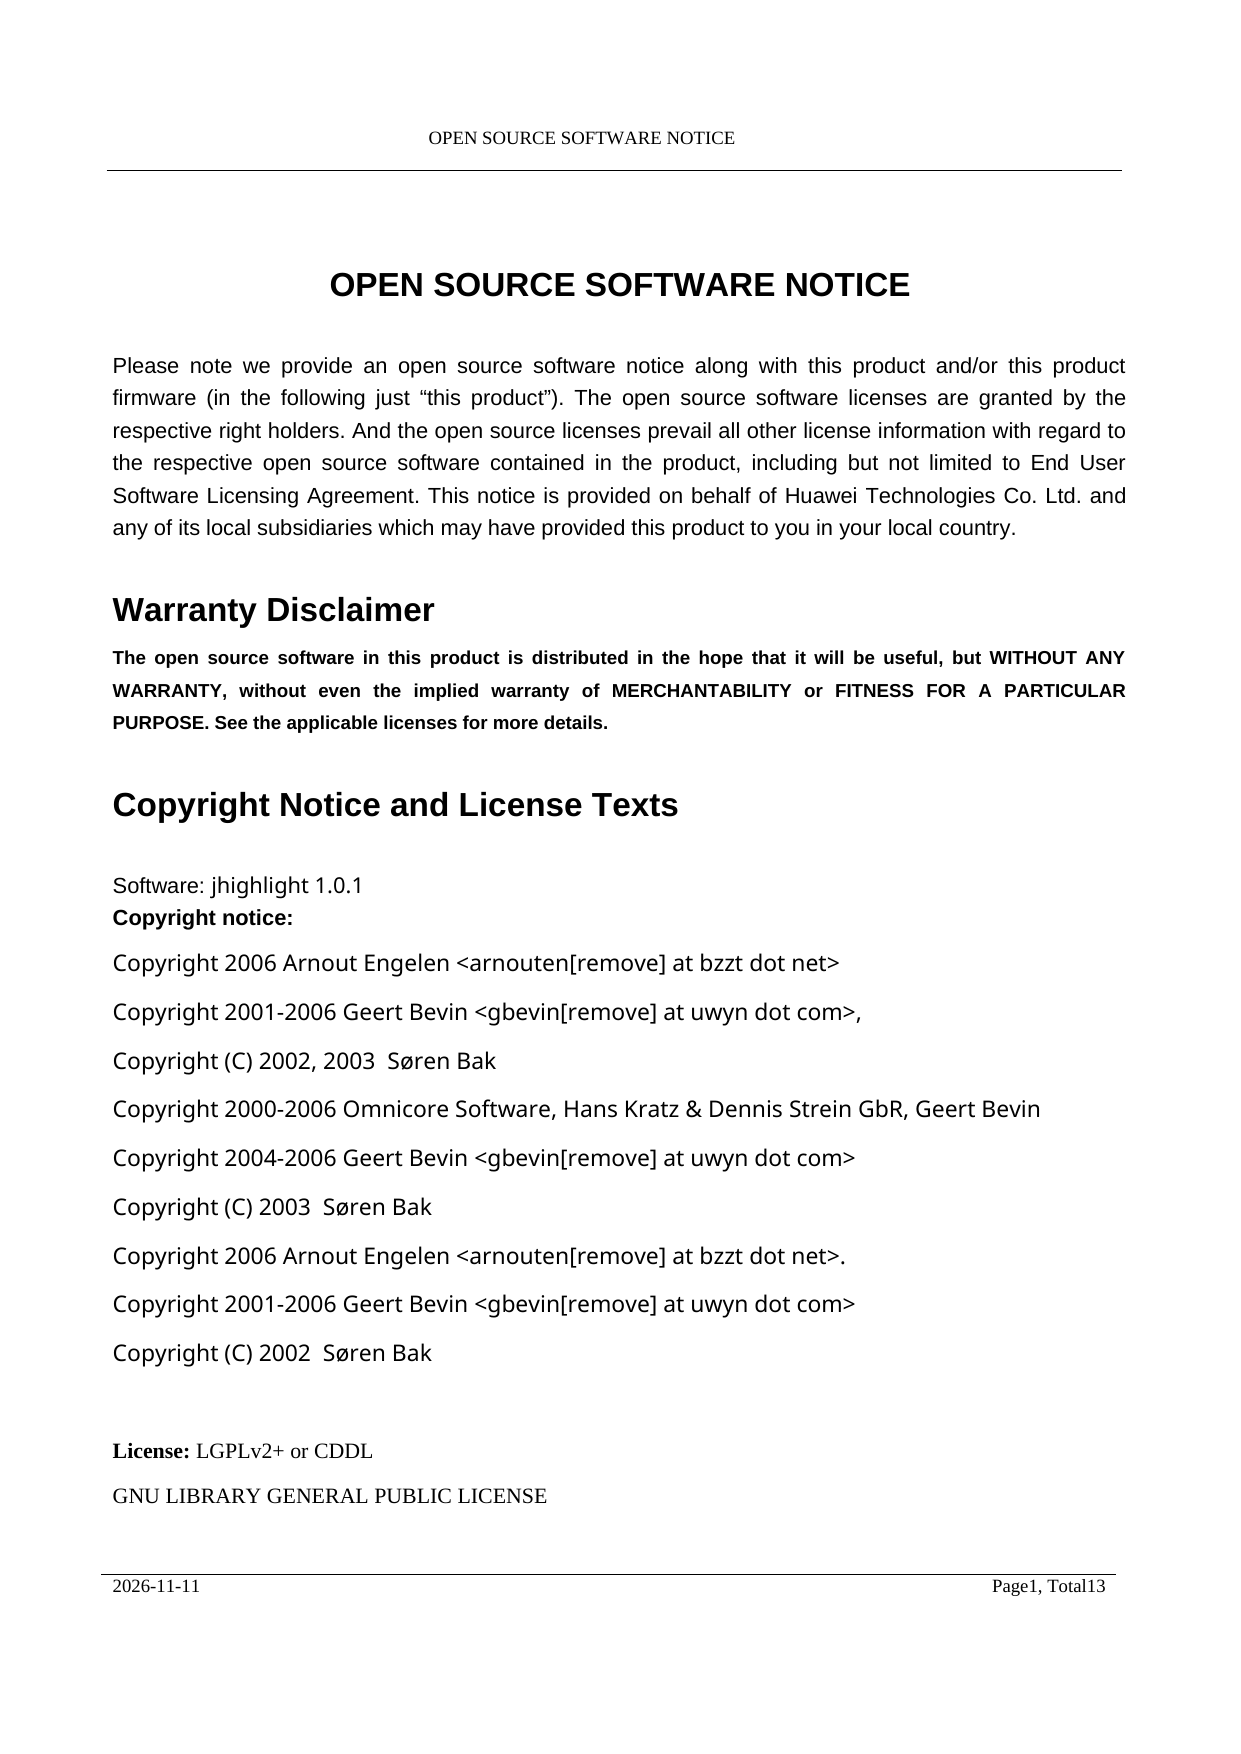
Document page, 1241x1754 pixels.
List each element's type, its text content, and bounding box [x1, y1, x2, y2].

text Please note we provide an open source software notice along with this product and/or this product firmware (in the following just “this product”). The open source software licenses are granted by the respective right holders. And the open source licenses prevail all other license information with regard to the respective open source software contained in the product, including but not limited to End User Software Licensing Agreement. This notice is provided on behalf of Huawei Technologies Co. Ltd. and any of its local subsidiaries which may have provided this product to you in your local country. [112, 349, 1128, 544]
text Software: jhighlight 1.0.1 [112, 869, 1128, 901]
text The open source software in this product is distributed in the hope that it will be useful, but WITHOUT ANY WARRANTY, without even the implied warranty of MERCHANTABILITY or FITNESS FOR A PARTICULAR PURPOSE. See the applicable licenses for more details. [112, 641, 1128, 739]
text Copyright notice: [112, 901, 1128, 934]
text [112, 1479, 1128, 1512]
text OPEN SOURCE SOFTWARE NOTICE [112, 251, 1128, 316]
text Copyright 2006 Arnout Engelen <arnouten[remove] at bzzt dot net> Copyright 2001-2006 Geert Bevin <gbevin[remove] at uwyn dot com>, Copyright (C) 2002, 2003 Søren Bak Copyright 2000-2006 Omnicore Software, Hans Kratz & Dennis Strein GbR, Geert Bevin Copyright 2004-2006 Geert Bevin <gbevin[remove] at uwyn dot com> Copyright (C) 2003 Søren Bak Copyright 2006 Arnout Engelen <arnouten[remove] at bzzt dot net>. Copyright 2001-2006 Geert Bevin <gbevin[remove] at uwyn dot com> Copyright (C) 2002 Søren Bak [112, 947, 1128, 1418]
text Copyright Notice and License Texts [112, 771, 1128, 836]
text Warranty Disclaimer [112, 576, 1128, 641]
text License: LGPLv2+ or CDDL [112, 1434, 1128, 1467]
